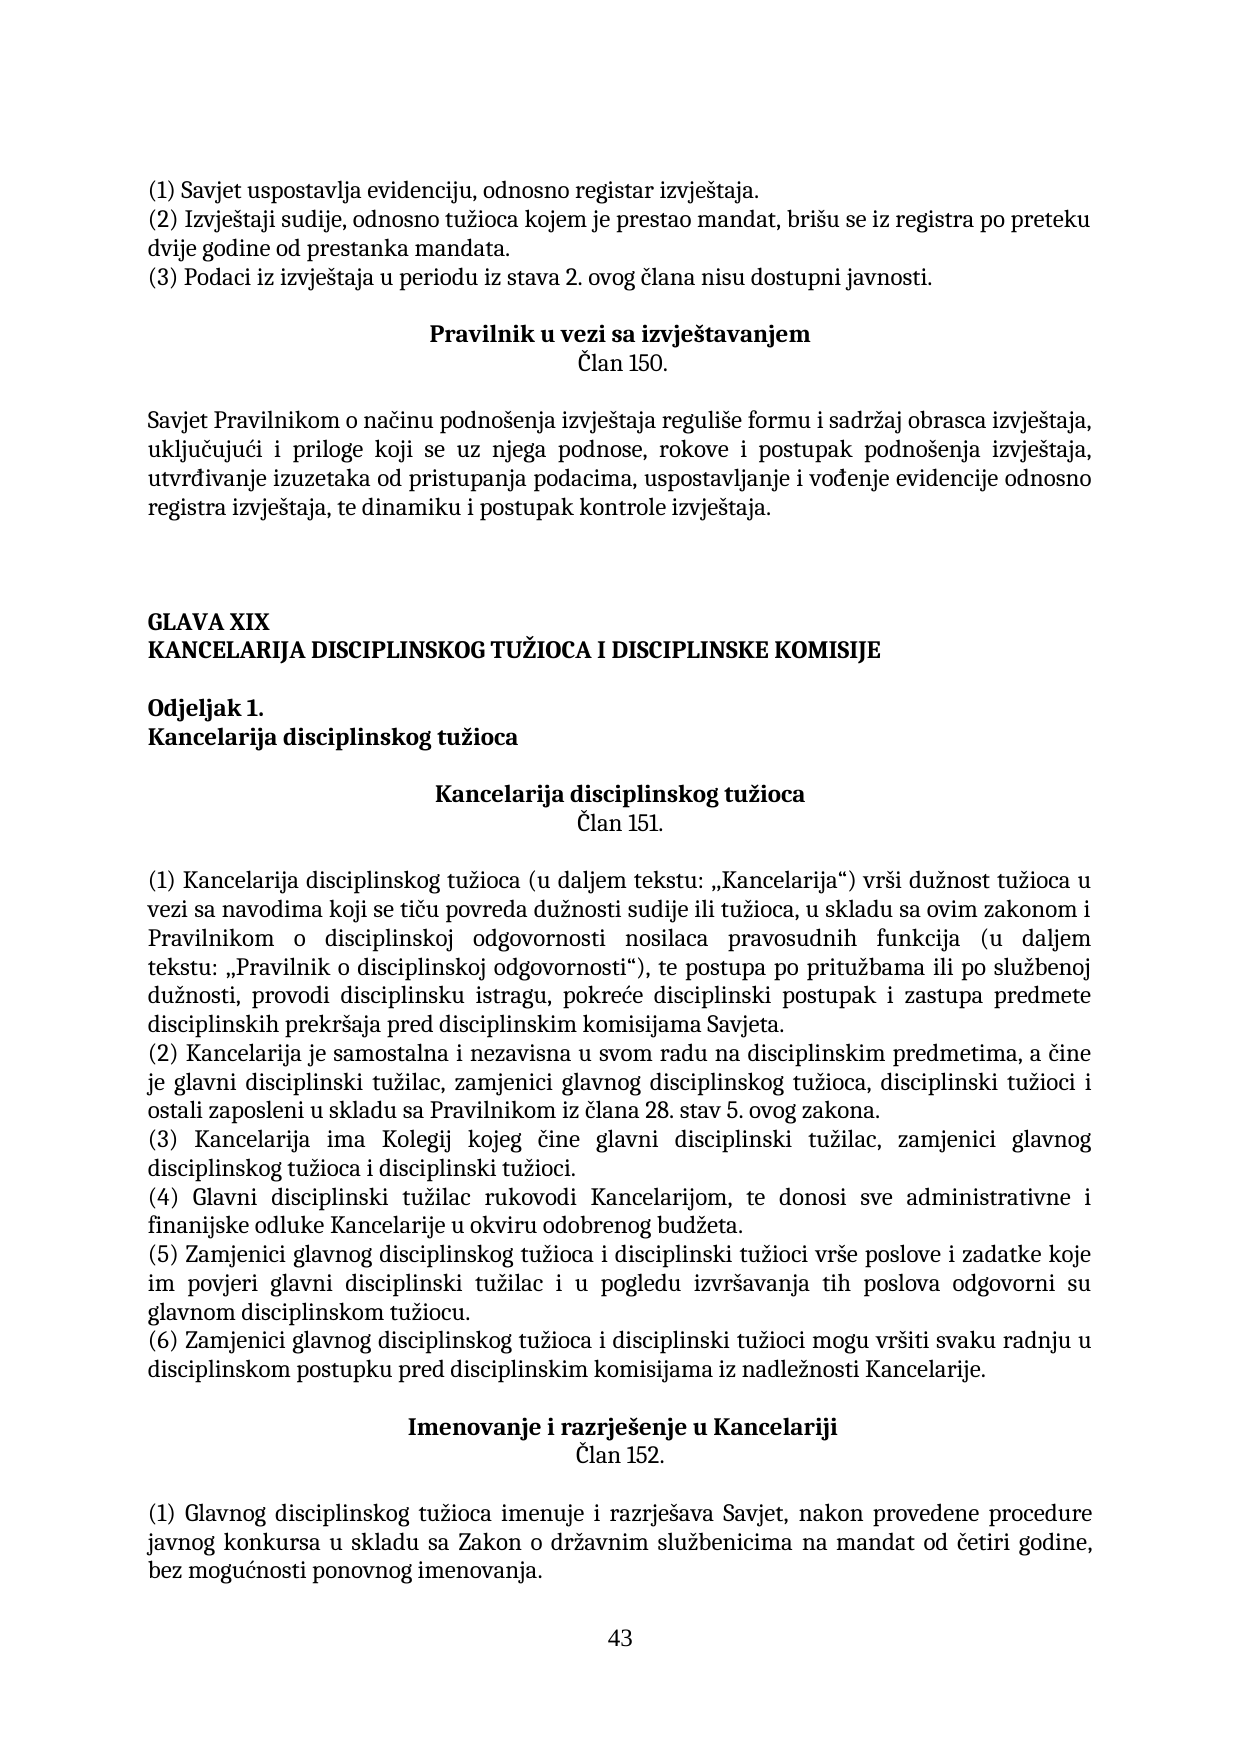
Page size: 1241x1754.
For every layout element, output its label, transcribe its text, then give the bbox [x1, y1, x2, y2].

text (1) Glavnog disciplinskog tužioca imenuje i razrješava Savjet, nakon provedene procedure javnog konkursa u skladu sa Zakon o državnim službenicima na mandat od četiri godine, bez mogućnosti ponovnog imenovanja. [148, 1499, 1093, 1585]
text (2) Izvještaji sudije, odnosno tužioca kojem je prestao mandat, brišu se iz registra po preteku dvije godine od prestanka mandata. [148, 205, 1093, 263]
text Kancelarija disciplinskog tužioca [148, 780, 1093, 809]
text (3) Podaci iz izvještaja u periodu iz stava 2. ovog člana nisu dostupni javnosti. [148, 263, 1093, 291]
text (4) Glavni disciplinski tužilac rukovodi Kancelarijom, te donosi sve administrativne i finanijske odluke Kancelarije u okviru odobrenog budžeta. [148, 1183, 1093, 1240]
text KANCELARIJA DISCIPLINSKOG TUŽIOCA I DISCIPLINSKE KOMISIJE [148, 636, 1093, 665]
text Savjet Pravilnikom o načinu podnošenja izvještaja reguliše formu i sadržaj obrasca izvještaja, uključujući i priloge koji se uz njega podnose, rokove i postupak podnošenja izvještaja, utvrđivanje izuzetaka od pristupanja podacima, uspostavljanje i vođenje evidencije odnosno registra izvještaja, te dinamiku i postupak kontrole izvještaja. [148, 406, 1093, 521]
text GLAVA XIX [148, 608, 1093, 636]
text (5) Zamjenici glavnog disciplinskog tužioca i disciplinski tužioci vrše poslove i zadatke koje im povjeri glavni disciplinski tužilac i u pogledu izvršavanja tih poslova odgovorni su glavnom disciplinskom tužiocu. [148, 1240, 1093, 1326]
text Odjeljak 1. [148, 694, 1093, 723]
text (1) Kancelarija disciplinskog tužioca (u daljem tekstu: ,,Kancelarija“) vrši dužnost tužioca u vezi sa navodima koji se tiču povreda dužnosti sudije ili tužioca, u skladu sa ovim zakonom i Pravilnikom o disciplinskoj odgovornosti nosilaca pravosudnih funkcija (u daljem tekstu: ,,Pravilnik o disciplinskoj odgovornosti“), te postupa po pritužbama ili po službenoj dužnosti, provodi disciplinsku istragu, pokreće disciplinski postupak i zastupa predmete disciplinskih prekršaja pred disciplinskim komisijama Savjeta. [148, 866, 1093, 1039]
text Član 150. [148, 349, 1093, 378]
text (1) Savjet uspostavlja evidenciju, odnosno registar izvještaja. [148, 176, 1093, 205]
text (3) Kancelarija ima Kolegij kojeg čine glavni disciplinski tužilac, zamjenici glavnog disciplinskog tužioca i disciplinski tužioci. [148, 1125, 1093, 1183]
text (2) Kancelarija je samostalna i nezavisna u svom radu na disciplinskim predmetima, a čine je glavni disciplinski tužilac, zamjenici glavnog disciplinskog tužioca, disciplinski tužioci i ostali zaposleni u skladu sa Pravilnikom iz člana 28. stav 5. ovog zakona. [148, 1039, 1093, 1125]
text (6) Zamjenici glavnog disciplinskog tužioca i disciplinski tužioci mogu vršiti svaku radnju u disciplinskom postupku pred disciplinskim komisijama iz nadležnosti Kancelarije. [148, 1326, 1093, 1384]
text Član 151. [148, 809, 1093, 838]
text Kancelarija disciplinskog tužioca [148, 723, 1093, 751]
text Pravilnik u vezi sa izvještavanjem [148, 320, 1093, 349]
text Član 152. [148, 1441, 1093, 1470]
text Imenovanje i razrješenje u Kancelariji [148, 1413, 1093, 1441]
